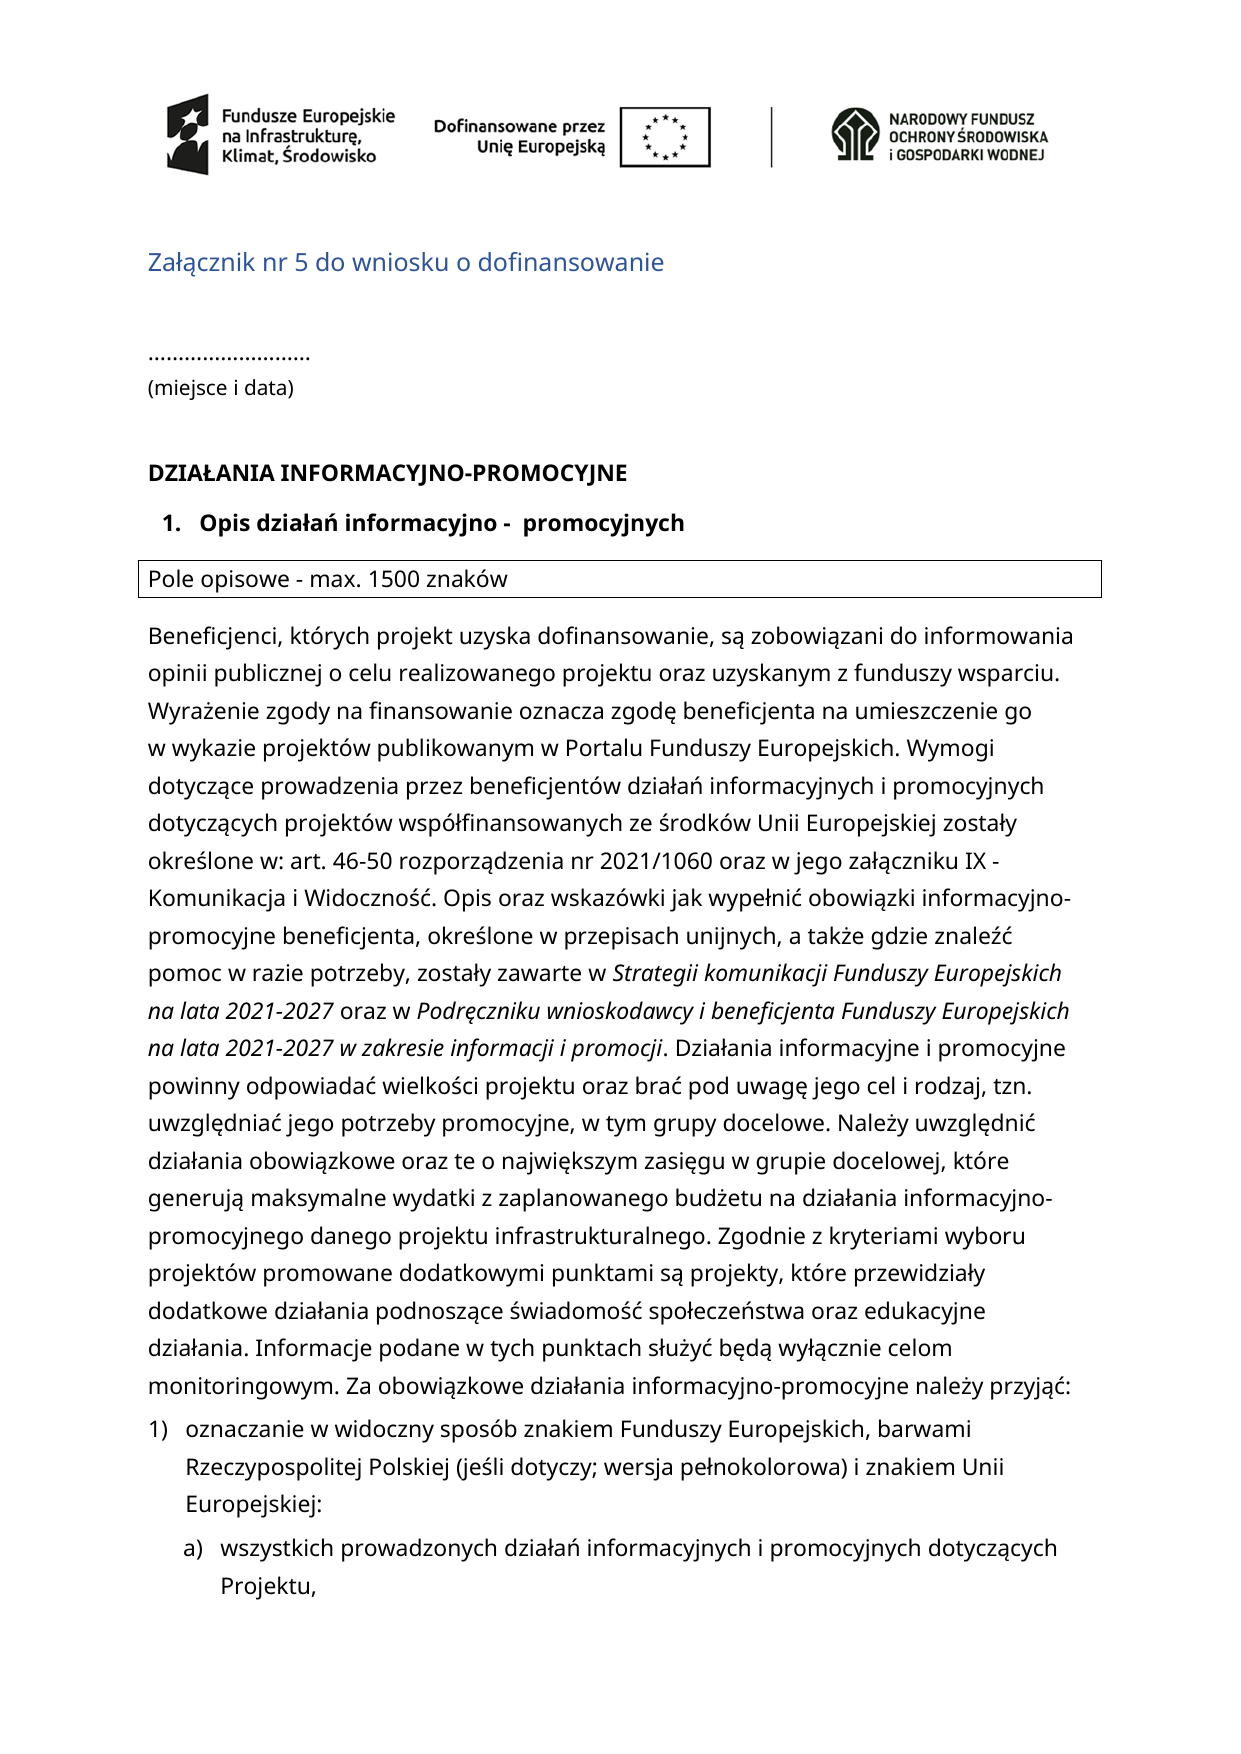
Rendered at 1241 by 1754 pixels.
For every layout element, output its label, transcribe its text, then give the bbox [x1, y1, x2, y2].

list oznaczanie w widoczny sposób znakiem Funduszy Europejskich, barwami Rzeczypospolitej Polskiej (jeśli dotyczy; wersja pełnokolorowa) i znakiem Unii Europejskiej: [148, 1413, 1093, 1519]
list Opis działań informacyjno - promocyjnych [162, 507, 1093, 538]
subtitle Załącznik nr 5 do wniosku o dofinansowanie [148, 245, 1093, 279]
list wszystkich prowadzonych działań informacyjnych i promocyjnych dotyczących Projektu, [183, 1532, 1093, 1601]
text DZIAŁANIA INFORMACYJNO-PROMOCYJNE [148, 457, 1093, 488]
text Beneficjenci, których projekt uzyska dofinansowanie, są zobowiązani do informowania opinii publicznej o celu realizowanego projektu oraz uzyskanym z funduszy wsparciu. Wyrażenie zgody na finansowanie oznacza zgodę beneficjenta na umieszczenie go w wykazie projektów publikowanym w Portalu Funduszy Europejskich. Wymogi dotyczące prowadzenia przez beneficjentów działań informacyjnych i promocyjnych dotyczących projektów współfinansowanych ze środków Unii Europejskiej zostały określone w: art. 46-50 rozporządzenia nr 2021/1060 oraz w jego załączniku IX - Komunikacja i Widoczność. Opis oraz wskazówki jak wypełnić obowiązki informacyjno-promocyjne beneficjenta, określone w przepisach unijnych, a także gdzie znaleźć pomoc w razie potrzeby, zostały zawarte w Strategii komunikacji Funduszy Europejskich na lata 2021-2027 oraz w Podręczniku wnioskodawcy i beneficjenta Funduszy Europejskich na lata 2021-2027 w zakresie informacji i promocji. Działania informacyjne i promocyjne powinny odpowiadać wielkości projektu oraz brać pod uwagę jego cel i rodzaj, tzn. uwzględniać jego potrzeby promocyjne, w tym grupy docelowe. Należy uwzględnić działania obowiązkowe oraz te o największym zasięgu w grupie docelowej, które generują maksymalne wydatki z zaplanowanego budżetu na działania informacyjno-promocyjnego danego projektu infrastrukturalnego. Zgodnie z kryteriami wyboru projektów promowane dodatkowymi punktami są projekty, które przewidziały dodatkowe działania podnoszące świadomość społeczeństwa oraz edukacyjne działania. Informacje podane w tych punktach służyć będą wyłącznie celom monitoringowym. Za obowiązkowe działania informacyjno-promocyjne należy przyjąć: [148, 619, 1093, 1401]
text (miejsce i data) [148, 373, 1093, 401]
text ……………………… [148, 336, 1093, 367]
picture [147, 73, 1092, 195]
text Pole opisowe - max. 1500 znaków [139, 561, 1101, 597]
